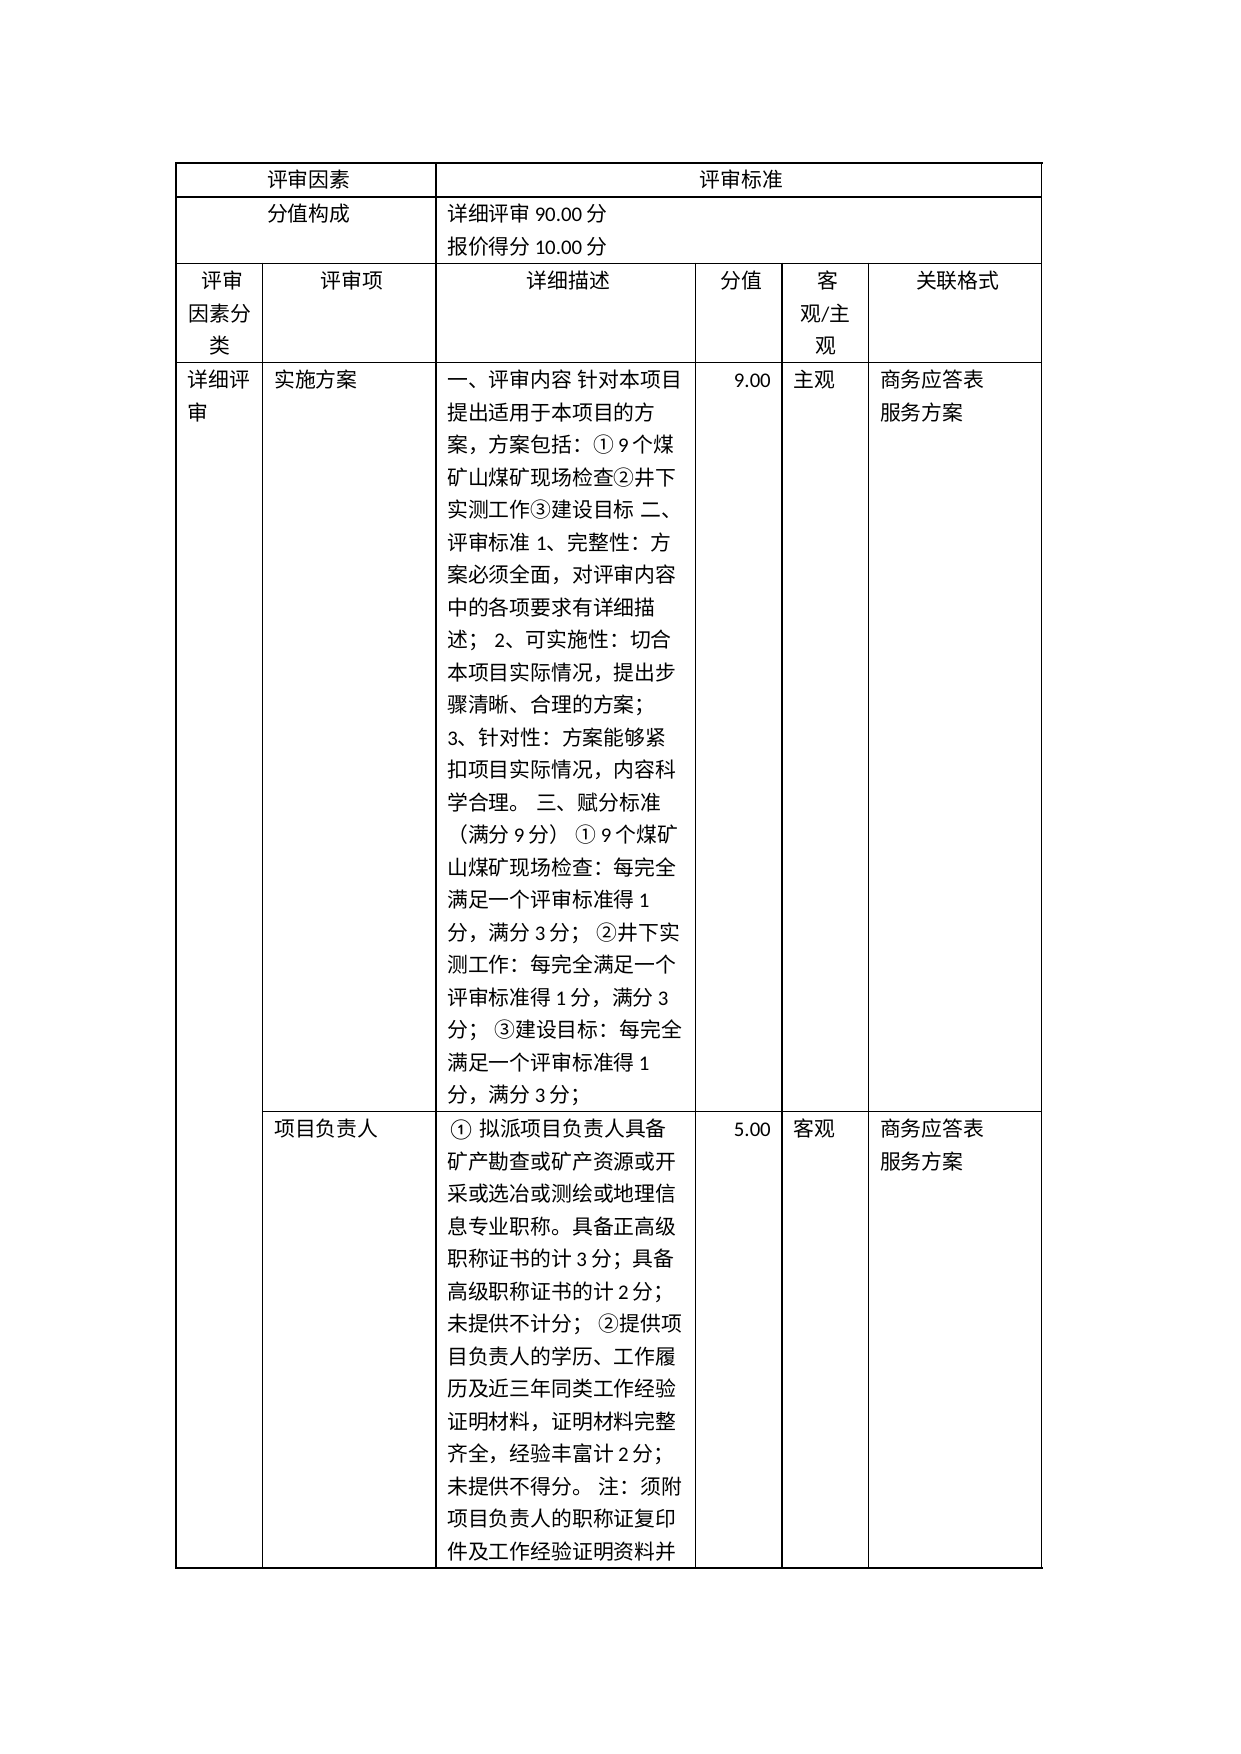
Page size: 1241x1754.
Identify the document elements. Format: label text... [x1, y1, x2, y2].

table_cell 评审项 [263, 264, 435, 362]
table_cell 9.00 [696, 363, 781, 1111]
table_cell 详细评审90.00分 报价得分10.00分 [437, 198, 1041, 263]
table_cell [437, 1112, 695, 1567]
table_cell 客观/主观 [783, 264, 868, 362]
table_cell 项目负责人 [263, 1112, 435, 1567]
table_cell 主观 [783, 363, 868, 1111]
table_cell 商务应答表 服务方案 [869, 1112, 1041, 1567]
table_cell 客观 [783, 1112, 868, 1567]
table_cell 分值 [696, 264, 781, 362]
table_cell 实施方案 [263, 363, 435, 1111]
table_header 评审因素 [177, 164, 435, 196]
table_cell 详细描述 [437, 264, 695, 362]
table_header 评审标准 [437, 164, 1041, 196]
table_cell 关联格式 [869, 264, 1041, 362]
table_cell 一、评审内容 针对本项目提出适用于本项目的方案，方案包括：①9个煤矿山煤矿现场检查②井下实测工作③建设目标 二、评审标准 1、完整性：方案必须全面，对评审内容中的各项要求有详细描述； 2、可实施性：切合本项目实际情况，提出步骤清晰、合理的方案； 3、针对性：方案能够紧扣项目实际情况，内容科学合理。 三、赋分标准（满分9分） ①9个煤矿山煤矿现场检查：每完全满足一个评审标准得1分，满分3分； ②井下实测工作：每完全满足一个评审标准得1分，满分3分； ③建设目标：每完全满足一个评审标准得1分，满分3分； [437, 363, 695, 1111]
table_cell 详细评审 [177, 363, 262, 1567]
table_cell 商务应答表 服务方案 [869, 363, 1041, 1111]
table_cell 评审因素分类 [177, 264, 262, 362]
table_cell 分值构成 [177, 198, 435, 263]
table_cell 5.00 [696, 1112, 781, 1567]
